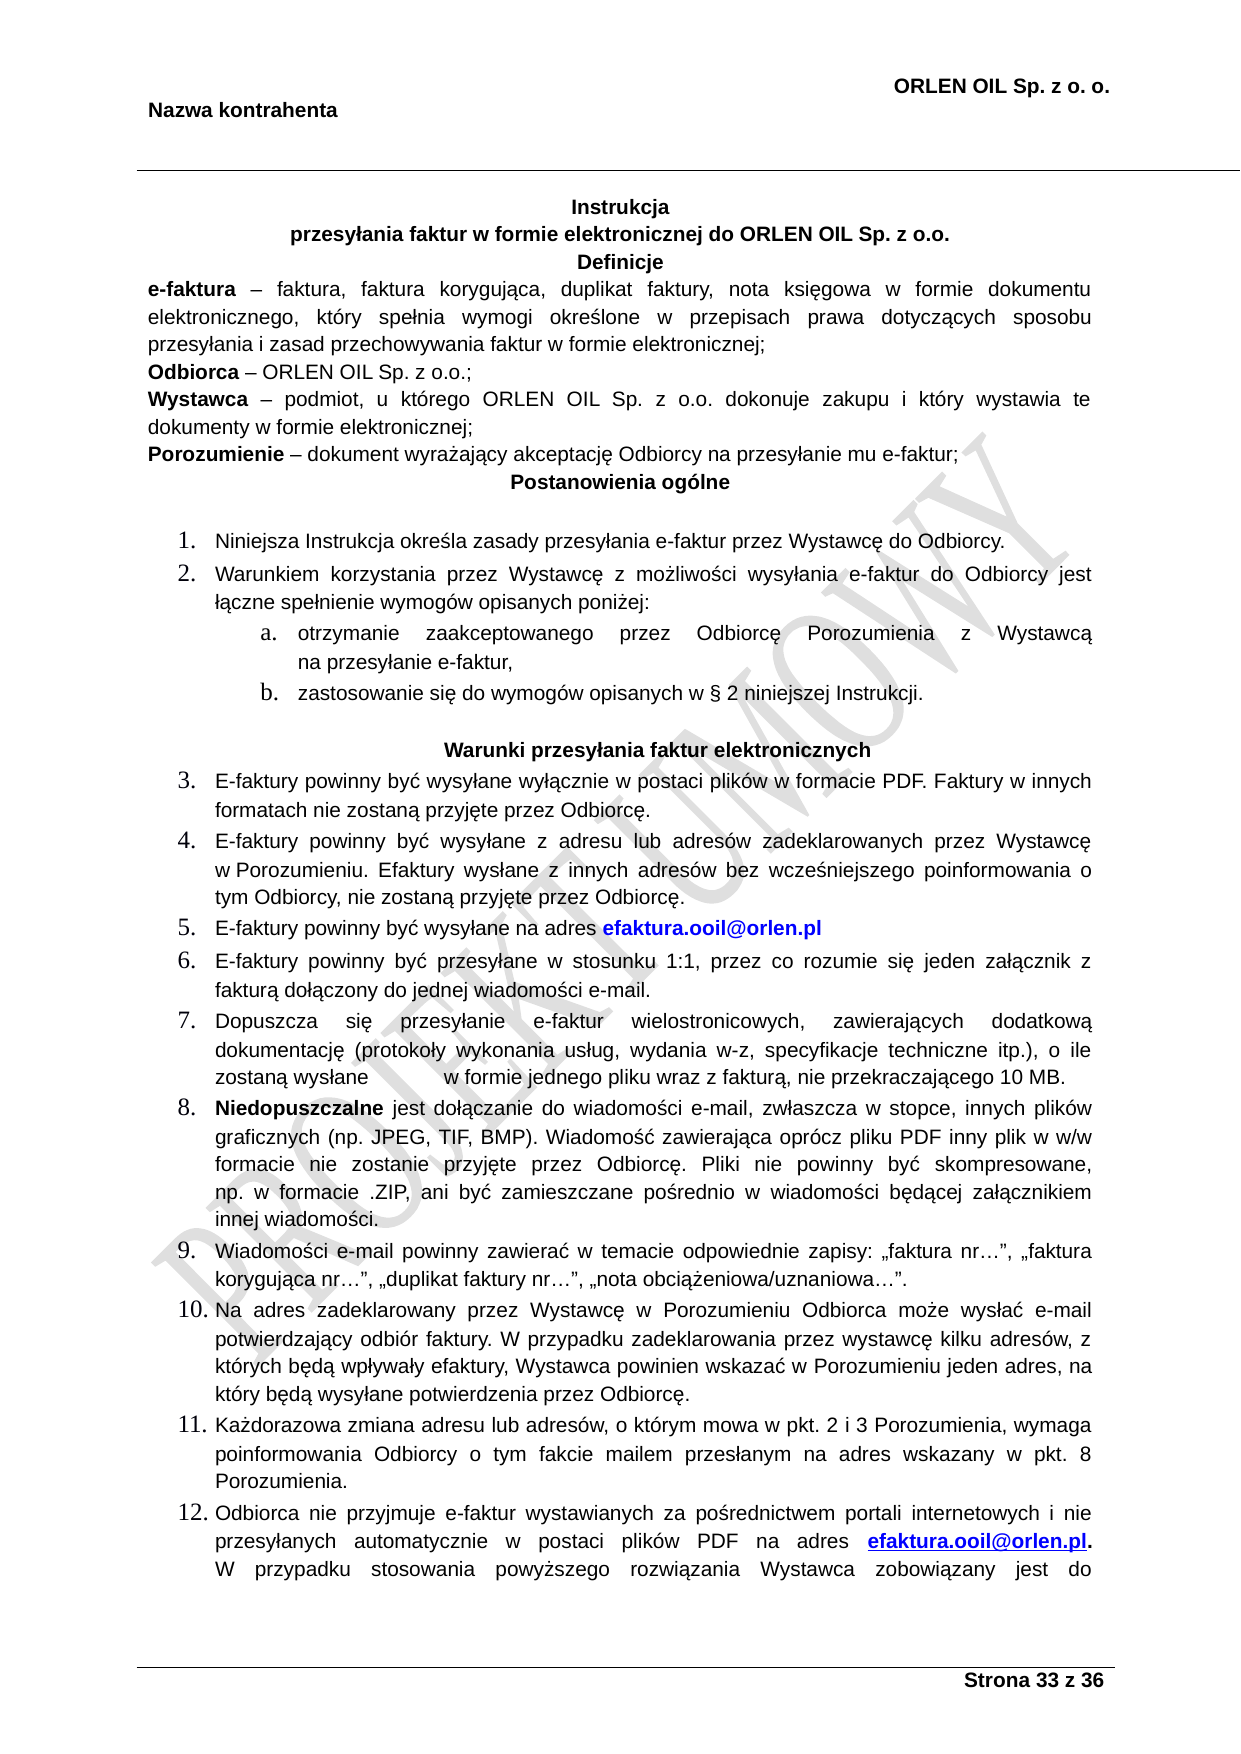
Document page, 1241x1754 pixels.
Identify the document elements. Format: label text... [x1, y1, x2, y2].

text Porozumienie – dokument wyrażający akceptację Odbiorcy na przesyłanie mu e-faktur; [148, 442, 1093, 466]
text Postanowienia ogólne [148, 470, 1093, 494]
list E-faktury powinny być wysyłane z adresu lub adresów zadeklarowanych przez Wystawcę w Porozumieniu. Efaktury wysłane z innych adresów bez wcześniejszego poinformowania o tym Odbiorcy, nie zostaną przyjęte przez Odbiorcę. [177, 825, 1093, 909]
list Wiadomości e-mail powinny zawierać w temacie odpowiednie zapisy: „faktura nr…”, „faktura korygująca nr…”, „duplikat faktury nr…”, „nota obciążeniowa/uznaniowa…”. [177, 1235, 1093, 1291]
list Dopuszcza się przesyłanie e-faktur wielostronicowych, zawierających dodatkową dokumentację (protokoły wykonania usług, wydania w-z, specyfikacje techniczne itp.), o ile zostaną wysłane w formie jednego pliku wraz z fakturą, nie przekraczającego 10 MB. [177, 1005, 1093, 1089]
list otrzymanie zaakceptowanego przez Odbiorcę Porozumienia z Wystawcą na przesyłanie e-faktur, [260, 617, 1093, 674]
list Warunkiem korzystania przez Wystawcę z możliwości wysyłania e-faktur do Odbiorcy jest łączne spełnienie wymogów opisanych poniżej: [177, 558, 1093, 614]
list E-faktury powinny być wysyłane wyłącznie w postaci plików w formacie PDF. Faktury w innych formatach nie zostaną przyjęte przez Odbiorcę. [177, 765, 1093, 822]
text Odbiorca – ORLEN OIL Sp. z o.o.; [148, 360, 1093, 384]
text przesyłania faktur w formie elektronicznej do ORLEN OIL Sp. z o.o. [148, 222, 1093, 246]
text e-faktura – faktura, faktura korygująca, duplikat faktury, nota księgowa w formie dokumentu elektronicznego, który spełnia wymogi określone w przepisach prawa dotyczących sposobu przesyłania i zasad przechowywania faktur w formie elektronicznej; [148, 277, 1093, 356]
list zastosowanie się do wymogów opisanych w § 2 niniejszej Instrukcji. [260, 677, 1093, 706]
text Warunki przesyłania faktur elektronicznych [223, 738, 1093, 762]
list Każdorazowa zmiana adresu lub adresów, o którym mowa w pkt. 2 i 3 Porozumienia, wymaga poinformowania Odbiorcy o tym fakcie mailem przesłanym na adres wskazany w pkt. 8 Porozumienia. [177, 1409, 1093, 1493]
text Definicje [148, 250, 1093, 274]
text Wystawca – podmiot, u którego ORLEN OIL Sp. z o.o. dokonuje zakupu i który wystawia te dokumenty w formie elektronicznej; [148, 387, 1093, 439]
list E-faktury powinny być przesyłane w stosunku 1:1, przez co rozumie się jeden załącznik z fakturą dołączony do jednej wiadomości e-mail. [177, 945, 1093, 1002]
list Niedopuszczalne jest dołączanie do wiadomości e-mail, zwłaszcza w stopce, innych plików graficznych (np. JPEG, TIF, BMP). Wiadomość zawierająca oprócz pliku PDF inny plik w w/w formacie nie zostanie przyjęte przez Odbiorcę. Pliki nie powinny być skompresowane, np. w formacie .ZIP, ani być zamieszczane pośrednio w wiadomości będącej załącznikiem innej wiadomości. [177, 1092, 1093, 1231]
list Niniejsza Instrukcja określa zasady przesyłania e-faktur przez Wystawcę do Odbiorcy. [177, 525, 1093, 553]
list Na adres zadeklarowany przez Wystawcę w Porozumieniu Odbiorca może wysłać e-mail potwierdzający odbiór faktury. W przypadku zadeklarowania przez wystawcę kilku adresów, z których będą wpływały efaktury, Wystawca powinien wskazać w Porozumieniu jeden adres, na który będą wysyłane potwierdzenia przez Odbiorcę. [177, 1294, 1093, 1406]
list E-faktury powinny być wysyłane na adres efaktura.ooil@orlen.pl [177, 912, 1093, 941]
text Instrukcja [148, 195, 1093, 219]
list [177, 1497, 1093, 1580]
